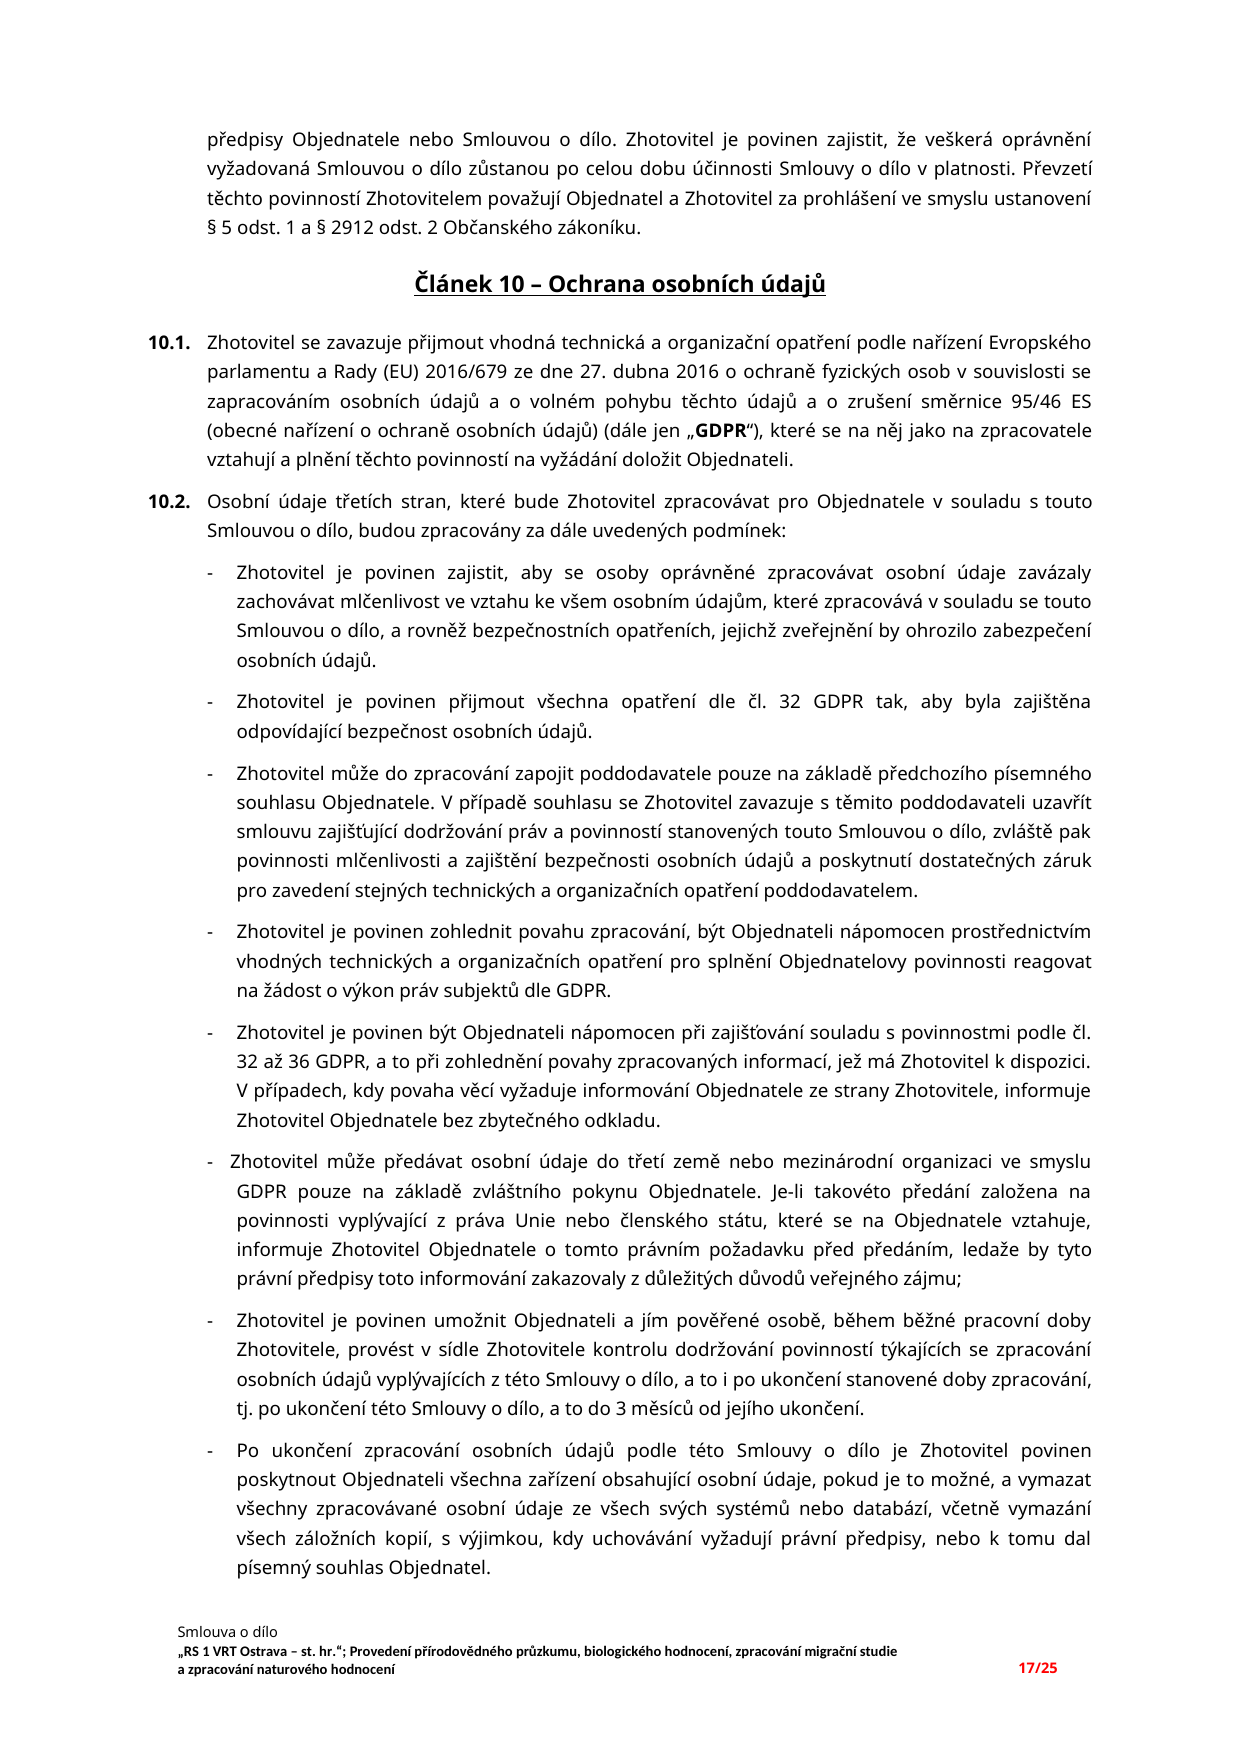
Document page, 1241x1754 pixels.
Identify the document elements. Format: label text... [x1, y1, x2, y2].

text - Zhotovitel je povinen zajistit, aby se osoby oprávněné zpracovávat osobní údaje zavázaly zachovávat mlčenlivost ve vztahu ke všem osobním údajům, které zpracovává v souladu se touto Smlouvou o dílo, a rovněž bezpečnostních opatřeních, jejichž zveřejnění by ohrozilo zabezpečení osobních údajů. [207, 559, 1092, 673]
text 10.1. Zhotovitel se zavazuje přijmout vhodná technická a organizační opatření podle nařízení Evropského parlamentu a Rady (EU) 2016/679 ze dne 27. dubna 2016 o ochraně fyzických osob v souvislosti se zapracováním osobních údajů a o volném pohybu těchto údajů a o zrušení směrnice 95/46 ES (obecné nařízení o ochraně osobních údajů) (dále jen „GDPR“), které se na něj jako na zpracovatele vztahují a plnění těchto povinností na vyžádání doložit Objednateli. [148, 329, 1092, 472]
text - Po ukončení zpracování osobních údajů podle této Smlouvy o dílo je Zhotovitel povinen poskytnout Objednateli všechna zařízení obsahující osobní údaje, pokud je to možné, a vymazat všechny zpracovávané osobní údaje ze všech svých systémů nebo databází, včetně vymazání všech záložních kopií, s výjimkou, kdy uchovávání vyžadují právní předpisy, nebo k tomu dal písemný souhlas Objednatel. [207, 1437, 1092, 1580]
text - Zhotovitel je povinen být Objednateli nápomocen při zajišťování souladu s povinnostmi podle čl. 32 až 36 GDPR, a to při zohlednění povahy zpracovaných informací, jež má Zhotovitel k dispozici. V případech, kdy povaha věcí vyžaduje informování Objednatele ze strany Zhotovitele, informuje Zhotovitel Objednatele bez zbytečného odkladu. [207, 1019, 1092, 1132]
text - Zhotovitel může do zpracování zapojit poddodavatele pouze na základě předchozího písemného souhlasu Objednatele. V případě souhlasu se Zhotovitel zavazuje s těmito poddodavateli uzavřít smlouvu zajišťující dodržování práv a povinností stanovených touto Smlouvou o dílo, zvláště pak povinnosti mlčenlivosti a zajištění bezpečnosti osobních údajů a poskytnutí dostatečných záruk pro zavedení stejných technických a organizačních opatření poddodavatelem. [207, 760, 1092, 902]
text 10.2. Osobní údaje třetích stran, které bude Zhotovitel zpracovávat pro Objednatele v souladu s touto Smlouvou o dílo, budou zpracovány za dále uvedených podmínek: [148, 488, 1092, 543]
subtitle Článek 10 – Ochrana osobních údajů [148, 268, 1092, 300]
text - Zhotovitel je povinen umožnit Objednateli a jím pověřené osobě, během běžné pracovní doby Zhotovitele, provést v sídle Zhotovitele kontrolu dodržování povinností týkajících se zpracování osobních údajů vyplývajících z této Smlouvy o dílo, a to i po ukončení stanovené doby zpracování, tj. po ukončení této Smlouvy o dílo, a to do 3 měsíců od jejího ukončení. [207, 1307, 1092, 1421]
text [133, 126, 1092, 240]
text - Zhotovitel je povinen přijmout všechna opatření dle čl. 32 GDPR tak, aby byla zajištěna odpovídající bezpečnost osobních údajů. [207, 689, 1092, 744]
text - Zhotovitel může předávat osobní údaje do třetí země nebo mezinárodní organizaci ve smyslu GDPR pouze na základě zvláštního pokynu Objednatele. Je-li takovéto předání založena na povinnosti vyplývající z práva Unie nebo členského státu, které se na Objednatele vztahuje, informuje Zhotovitel Objednatele o tomto právním požadavku před předáním, ledaže by tyto právní předpisy toto informování zakazovaly z důležitých důvodů veřejného zájmu; [207, 1149, 1092, 1291]
text - Zhotovitel je povinen zohlednit povahu zpracování, být Objednateli nápomocen prostřednictvím vhodných technických a organizačních opatření pro splnění Objednatelovy povinnosti reagovat na žádost o výkon práv subjektů dle GDPR. [207, 919, 1092, 1003]
